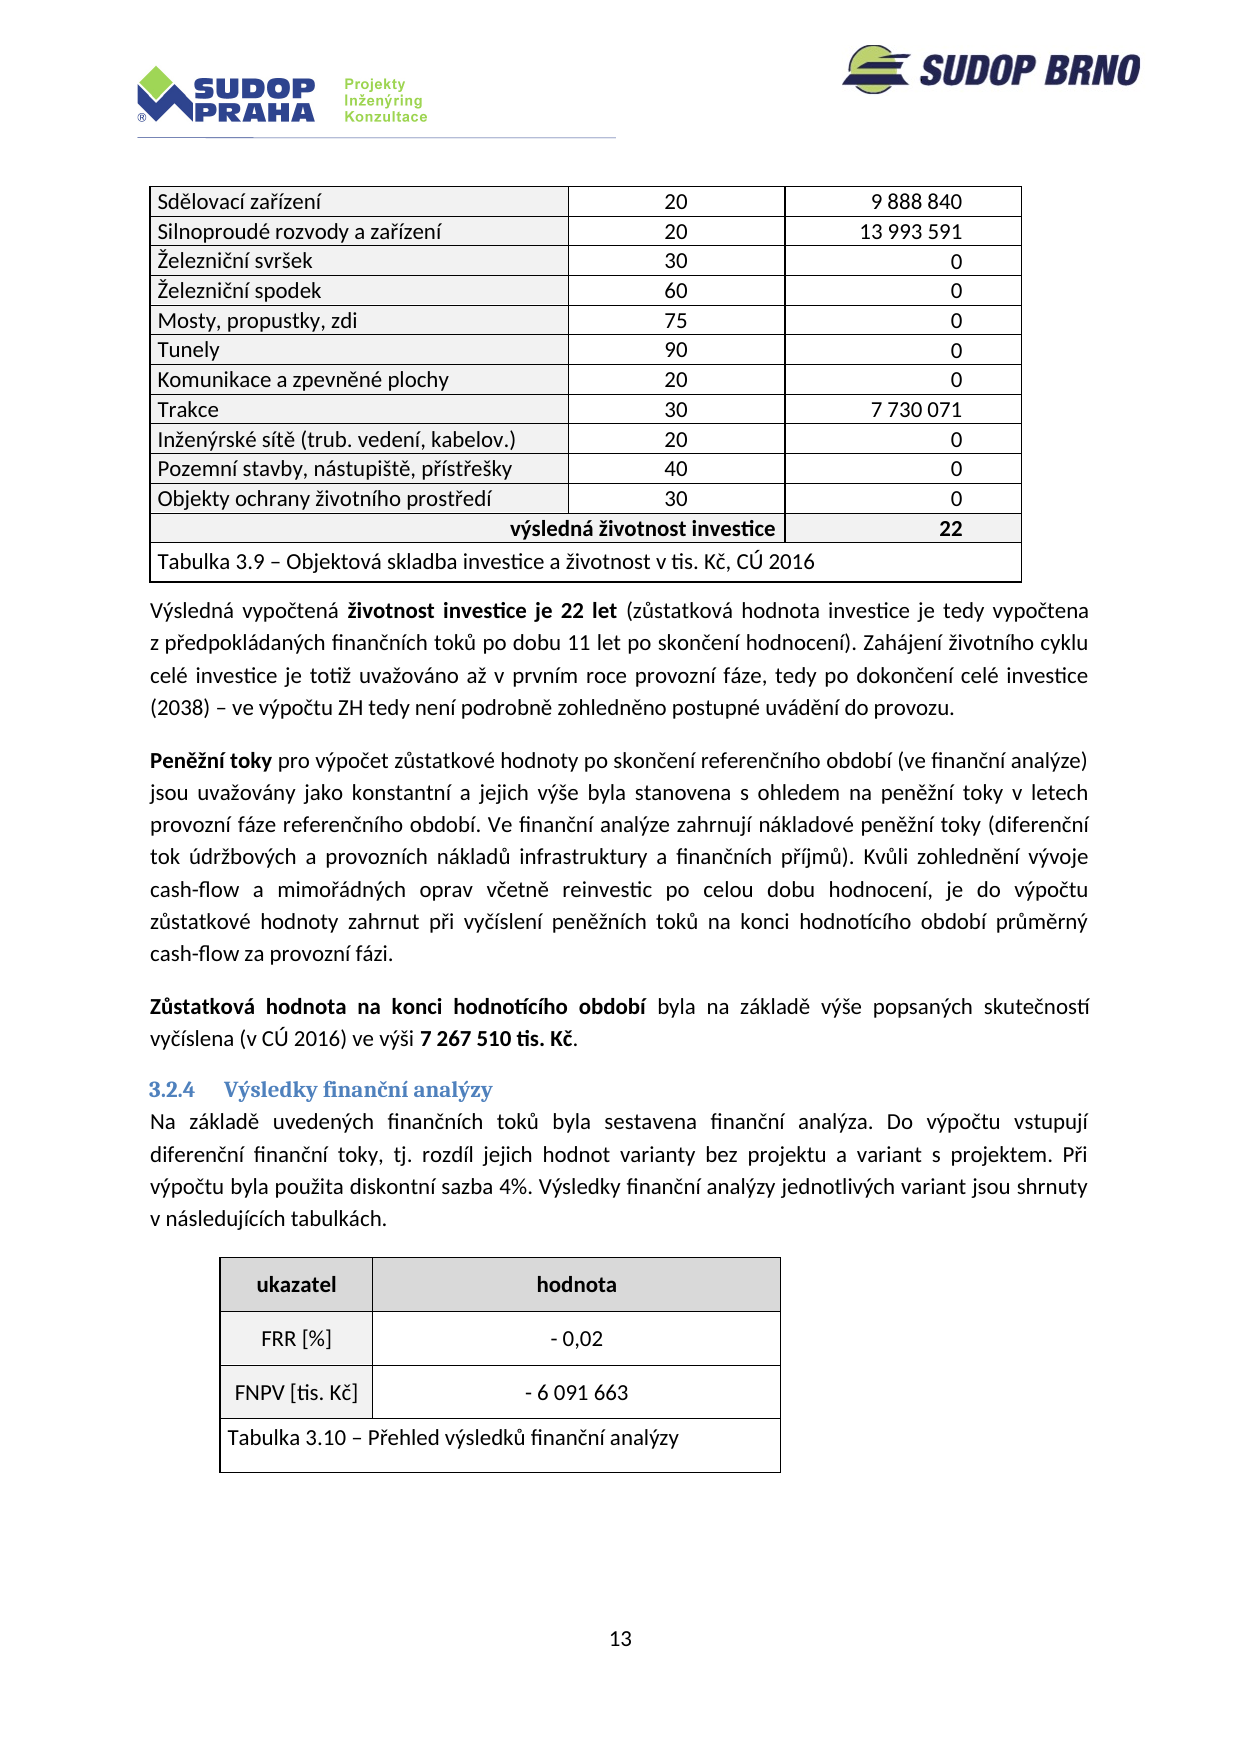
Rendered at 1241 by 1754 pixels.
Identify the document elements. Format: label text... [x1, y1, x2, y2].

picture [841, 45, 1149, 96]
table_cell 0 [786, 335, 1021, 364]
table_cell 0 [786, 424, 1021, 453]
table_cell 20 [569, 424, 784, 453]
table_cell 7 730 071 [786, 395, 1021, 423]
table_cell 13 993 591 [786, 217, 1021, 245]
table_cell Železniční svršek [151, 246, 568, 275]
table_cell 0 [786, 276, 1021, 304]
table_cell 0 [786, 246, 1021, 275]
table_cell Komunikace a zpevněné plochy [151, 365, 568, 394]
table_cell 22 [786, 514, 1021, 542]
table_cell 30 [569, 395, 784, 423]
table_cell 0 [786, 306, 1021, 334]
table_cell FRR [%] [221, 1312, 372, 1364]
table_cell Objekty ochrany životního prostředí [151, 484, 568, 512]
table_cell 90 [569, 335, 784, 364]
table_cell Železniční spodek [151, 276, 568, 304]
table_cell Trakce [151, 395, 568, 423]
text Zůstatková hodnota na konci hodnotícího období byla na základě výše popsaných skutečností vyčíslena (v CÚ 2016) ve výši 7 267 510 tis. Kč. [150, 992, 1090, 1052]
table_cell 60 [569, 276, 784, 304]
table_cell Tunely [151, 335, 568, 364]
table_cell Pozemní stavby, nástupiště, přístřešky [151, 454, 568, 483]
table_cell 20 [569, 365, 784, 394]
subtitle Výsledky finanční analýzy [149, 1077, 1090, 1104]
text Na základě uvedených finančních toků byla sestavena finanční analýza. Do výpočtu vstupují diferenční finanční toky, tj. rozdíl jejich hodnot varianty bez projektu a variant s projektem. Při výpočtu byla použita diskontní sazba 4%. Výsledky finanční analýzy jednotlivých variant jsou shrnuty v následujících tabulkách. [150, 1107, 1090, 1232]
table_cell Silnoproudé rozvody a zařízení [151, 217, 568, 245]
table_cell - 0,02 [373, 1312, 780, 1364]
table_cell 0 [786, 365, 1021, 394]
table_cell 9 888 840 [786, 187, 1021, 216]
picture [137, 65, 435, 126]
table_cell 75 [569, 306, 784, 334]
table_cell 30 [569, 246, 784, 275]
table_cell 30 [569, 484, 784, 512]
table_cell 20 [569, 217, 784, 245]
table_cell Mosty, propustky, zdi [151, 306, 568, 334]
table_cell 20 [569, 187, 784, 216]
table_cell výsledná životnost investice [151, 514, 784, 542]
table_cell 0 [786, 454, 1021, 483]
table_cell Sdělovací zařízení [151, 187, 568, 216]
table_cell Inženýrské sítě (trub. vedení, kabelov.) [151, 424, 568, 453]
table_header hodnota [373, 1258, 780, 1311]
table_cell 0 [786, 484, 1021, 512]
text Výsledná vypočtená životnost investice je 22 let (zůstatková hodnota investice je tedy vypočtena z předpokládaných finančních toků po dobu 11 let po skončení hodnocení). Zahájení životního cyklu celé investice je totiž uvažováno až v prvním roce provozní fáze, tedy po dokončení celé investice (2038) – ve výpočtu ZH tedy není podrobně zohledněno postupné uvádění do provozu. [150, 596, 1090, 721]
table_cell - 6 091 663 [373, 1366, 780, 1418]
table_cell 40 [569, 454, 784, 483]
table_header ukazatel [221, 1258, 372, 1311]
table_cell FNPV [tis. Kč] [221, 1366, 372, 1418]
text Peněžní toky pro výpočet zůstatkové hodnoty po skončení referenčního období (ve finanční analýze) jsou uvažovány jako konstantní a jejich výše byla stanovena s ohledem na peněžní toky v letech provozní fáze referenčního období. Ve finanční analýze zahrnují nákladové peněžní toky (diferenční tok údržbových a provozních nákladů infrastruktury a finančních příjmů). Kvůli zohlednění vývoje cash-flow a mimořádných oprav včetně reinvestic po celou dobu hodnocení, je do výpočtu zůstatkové hodnoty zahrnut při vyčíslení peněžních toků na konci hodnotícího období průměrný cash-flow za provozní fázi. [150, 746, 1090, 967]
